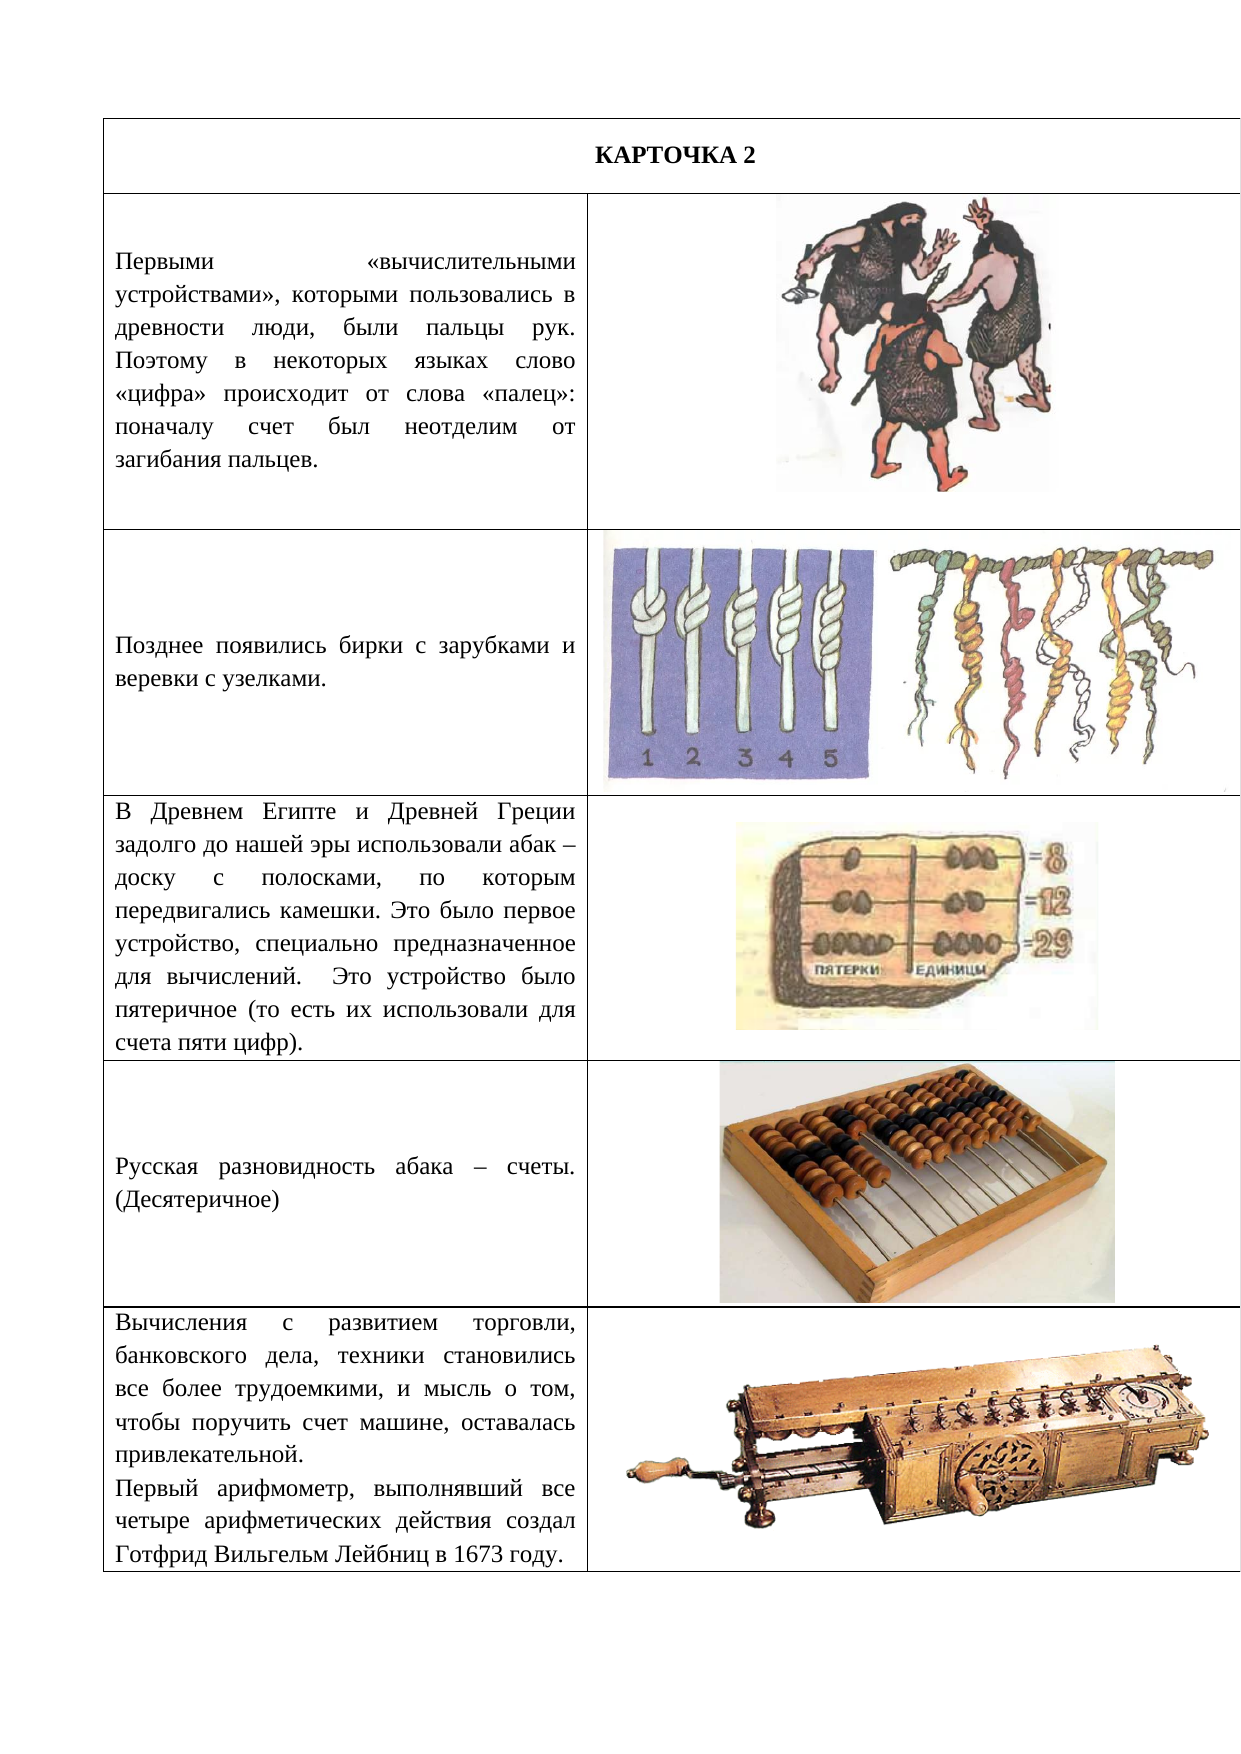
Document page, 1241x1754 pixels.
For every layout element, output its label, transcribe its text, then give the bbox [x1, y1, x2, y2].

table_cell [588, 1061, 1240, 1306]
table_cell В Древнем Египте и Древней Греции задолго до нашей эры использовали абак – доску с полосками, по которым передвигались камешки. Это было первое устройство, специально предназначенное для вычислений. Это устройство было пятеричное (то есть их использовали для счета пяти цифр). [104, 796, 587, 1060]
picture [719, 1061, 1115, 1303]
table_cell Первыми «вычислительными устройствами», которыми пользовались в древности люди, были пальцы рук. Поэтому в некоторых языках слово «цифра» происходит от слова «палец»: поначалу счет был неотделим от загибания пальцев. [104, 194, 587, 529]
table_cell [588, 194, 1240, 529]
picture [603, 530, 1232, 792]
picture [776, 194, 1059, 492]
table_cell [588, 796, 1240, 1060]
table_cell [588, 530, 1240, 795]
picture [735, 822, 1099, 1030]
table_cell Вычисления с развитием торговли, банковского дела, техники становились все более трудоемкими, и мысль о том, чтобы поручить счет машине, оставалась привлекательной. Первый арифмометр, выполнявший все четыре арифметических действия создал Готфрид Вильгельм Лейбниц в 1673 году. [104, 1308, 587, 1571]
table_cell Русская разновидность абака – счеты. (Десятеричное) [104, 1061, 587, 1306]
table_header КАРТОЧКА 2 [104, 119, 1240, 193]
picture [625, 1344, 1209, 1531]
table_cell [588, 1308, 1240, 1571]
table_cell Позднее появились бирки с зарубками и веревки с узелками. [104, 530, 587, 795]
